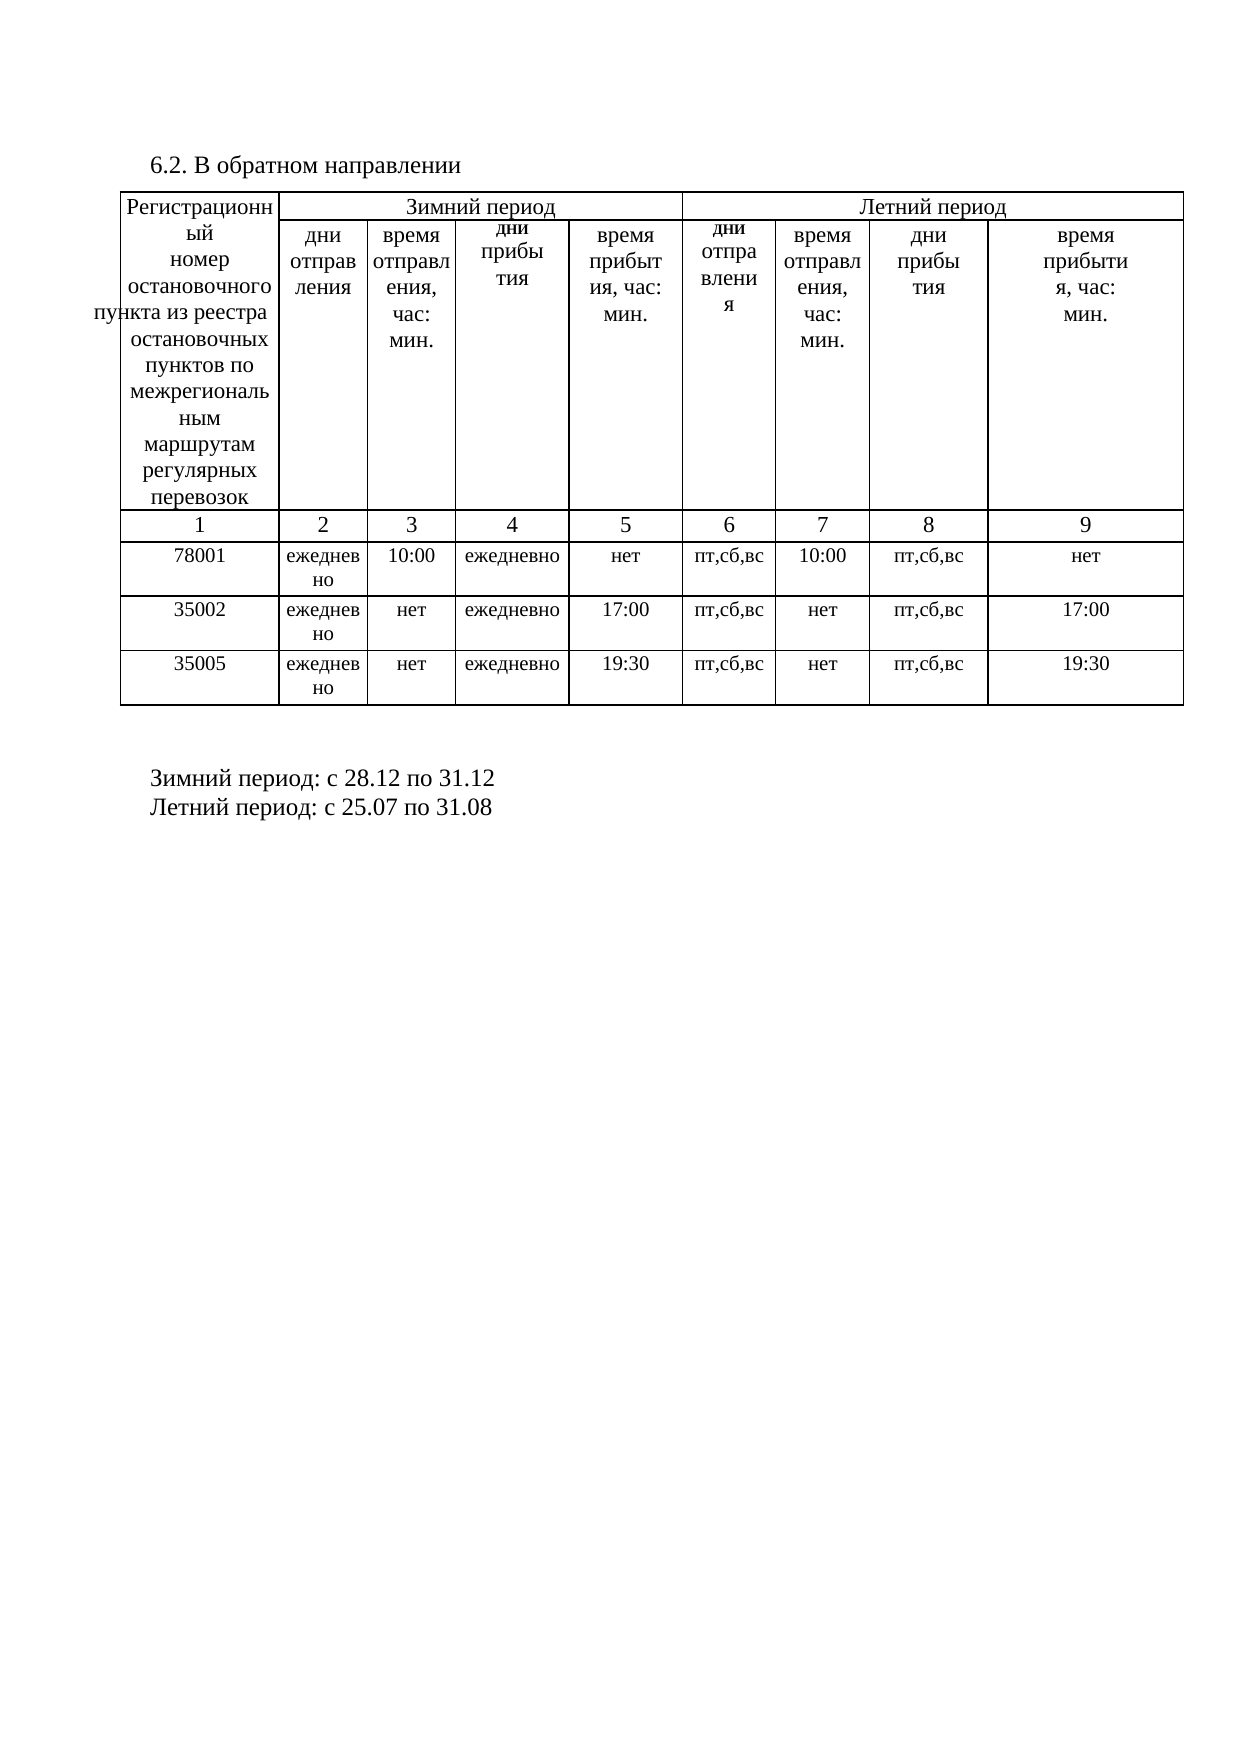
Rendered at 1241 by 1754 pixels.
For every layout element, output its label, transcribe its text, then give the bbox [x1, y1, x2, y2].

table_cell время отправл ения, час: мин. [368, 221, 455, 509]
table_cell время прибыт ия, час: мин. [570, 221, 682, 509]
table_cell 1 [121, 511, 278, 541]
table_cell пт,сб,вс [870, 651, 987, 704]
table_cell 7 [776, 511, 869, 541]
table_cell пт,сб,вс [683, 597, 775, 650]
table_cell 8 [870, 511, 987, 541]
table_cell ежедневно [456, 543, 568, 595]
table_cell нет [989, 543, 1183, 595]
table_cell пт,сб,вс [683, 651, 775, 704]
table_cell ежедневно [280, 543, 367, 595]
table_cell нет [776, 597, 869, 650]
table_cell 78001 [121, 543, 278, 595]
table_cell ежедневно [456, 597, 568, 650]
table_cell 17:00 [570, 597, 682, 650]
table_cell 17:00 [989, 597, 1183, 650]
table_cell нет [570, 543, 682, 595]
table_cell нет [368, 597, 455, 650]
table_cell 19:30 [989, 651, 1183, 704]
table_cell дни отправ ления [280, 221, 367, 509]
table_cell ежедневно [280, 597, 367, 650]
table_cell 2 [280, 511, 367, 541]
text Летний период: с 25.07 по 31.08 [150, 792, 1090, 821]
text 6.2. В обратном направлении [150, 150, 1090, 179]
text Зимний период: с 28.12 по 31.12 [150, 763, 1090, 792]
table_cell пт,сб,вс [870, 543, 987, 595]
table_cell 3 [368, 511, 455, 541]
table_cell 10:00 [776, 543, 869, 595]
table_cell 19:30 [570, 651, 682, 704]
table_cell ДНИ прибы тия [456, 221, 568, 509]
table_cell пт,сб,вс [683, 543, 775, 595]
table_cell время прибыти я, час: мин. [989, 221, 1183, 509]
table_cell нет [776, 651, 869, 704]
table_cell 5 [570, 511, 682, 541]
table_cell 6 [683, 511, 775, 541]
table_cell время отправл ения, час: мин. [776, 221, 869, 509]
table_cell ДНИ отпра влени я [683, 221, 775, 509]
table_cell 35005 [121, 651, 278, 704]
table_cell 35002 [121, 597, 278, 650]
table_header Регистрационный номер остановочного пункта из реестра остановочных пунктов по межрегиональным маршрутам регулярных перевозок [121, 193, 278, 509]
table_header Летний период [683, 193, 1183, 219]
table_cell 9 [989, 511, 1183, 541]
table_cell дни прибы тия [870, 221, 987, 509]
table_header Зимний период [280, 193, 682, 219]
table_cell нет [368, 651, 455, 704]
table_cell ежедневно [456, 651, 568, 704]
table_cell 4 [456, 511, 568, 541]
table_cell ежедневно [280, 651, 367, 704]
table_cell пт,сб,вс [870, 597, 987, 650]
table_cell 10:00 [368, 543, 455, 595]
